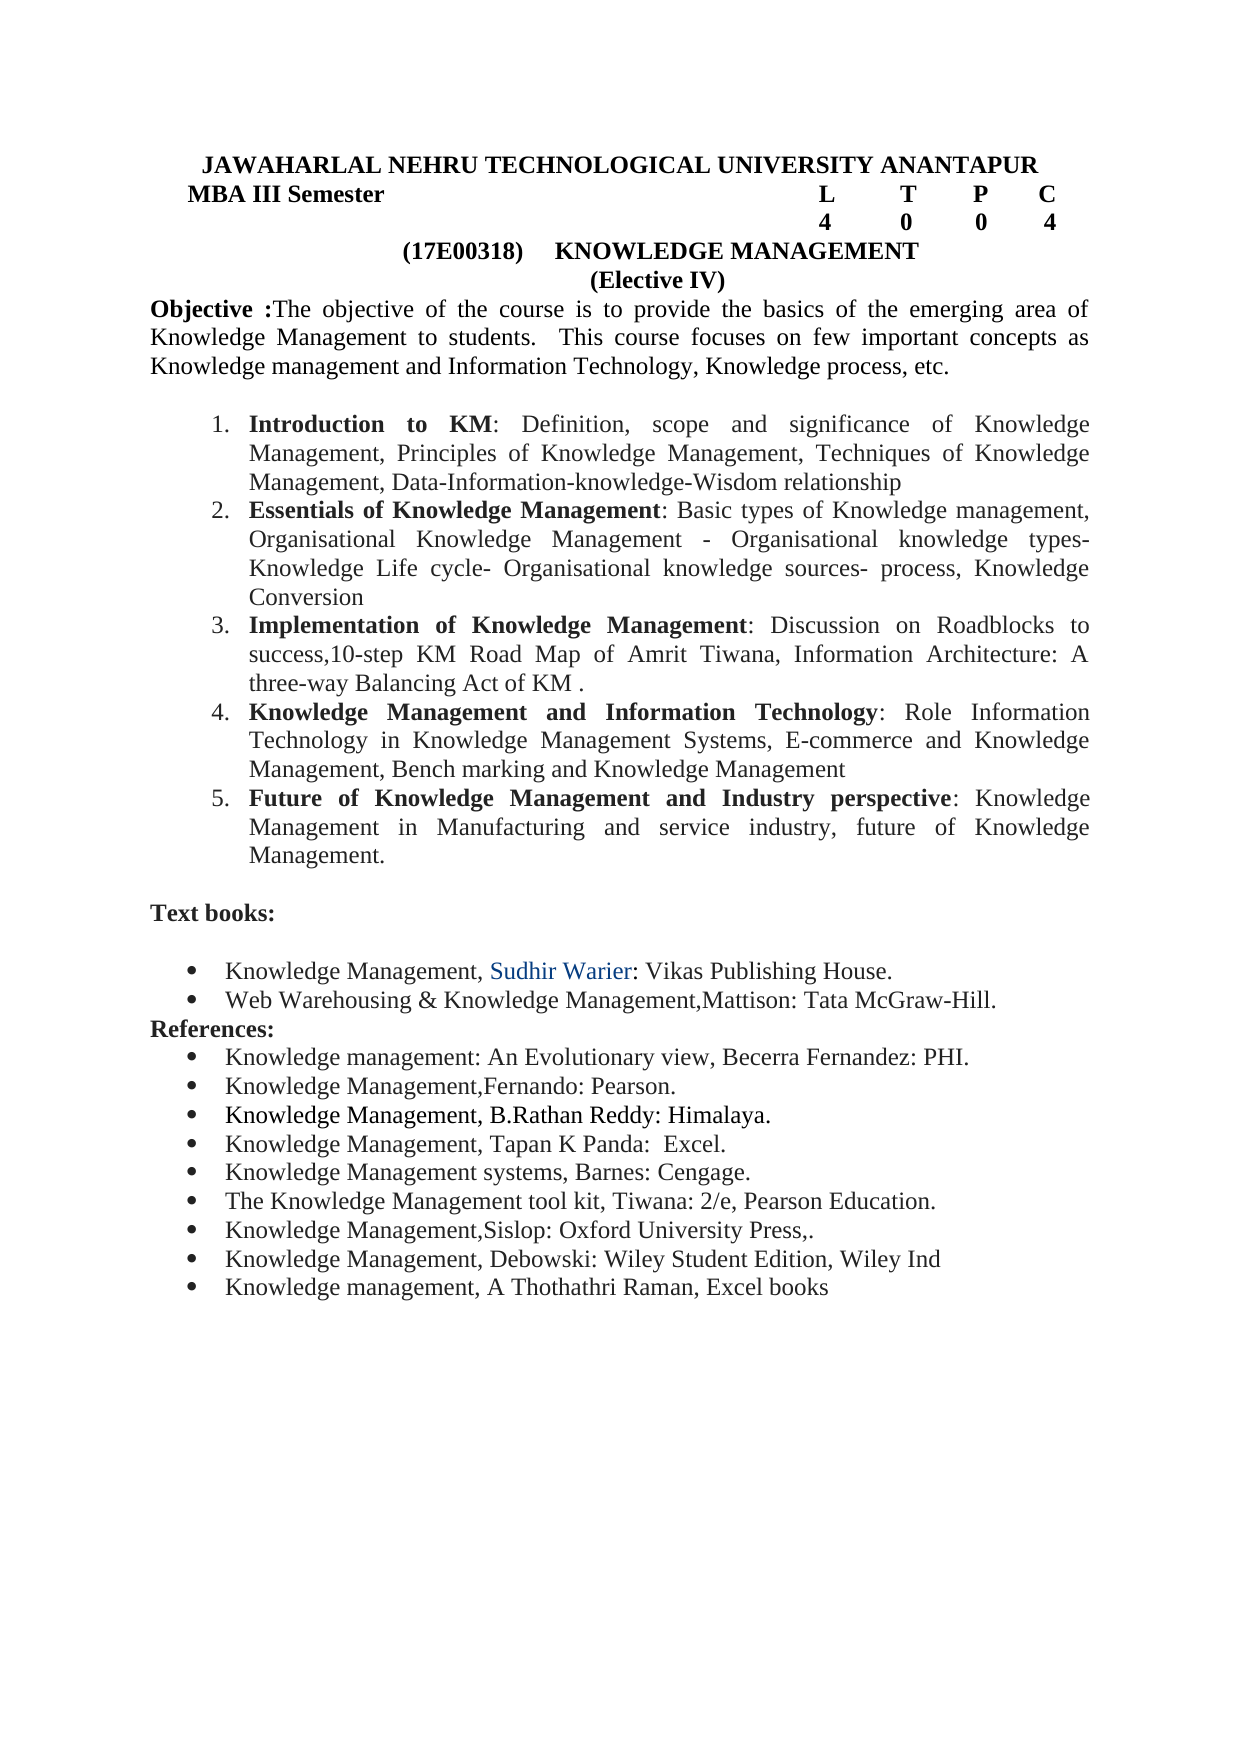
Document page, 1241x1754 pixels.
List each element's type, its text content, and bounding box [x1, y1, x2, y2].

list Implementation of Knowledge Management: Discussion on Roadblocks to success,10-step KM Road Map of Amrit Tiwana, Information Architecture: A three-way Balancing Act of KM . [211, 610, 1090, 697]
text Text books: [150, 898, 1090, 927]
list Knowledge Management, B.Rathan Reddy: Himalaya. [187, 1100, 1090, 1129]
list Knowledge Management and Information Technology: Role Information Technology in Knowledge Management Systems, E-commerce and Knowledge Management, Bench marking and Knowledge Management [211, 697, 1090, 783]
list Knowledge management: An Evolutionary view, Becerra Fernandez: PHI. [187, 1042, 1090, 1071]
text (17E00318) KNOWLEDGE MANAGEMENT [150, 236, 1090, 265]
list Future of Knowledge Management and Industry perspective: Knowledge Management in Manufacturing and service industry, future of Knowledge Management. [211, 783, 1090, 869]
text JAWAHARLAL NEHRU TECHNOLOGICAL UNIVERSITY ANANTAPUR [150, 150, 1090, 179]
text (Elective IV) [150, 265, 1090, 294]
list Web Warehousing & Knowledge Management,Mattison: Tata McGraw-Hill. [187, 985, 1090, 1014]
list Knowledge Management systems, Barnes: Cengage. [187, 1157, 1090, 1186]
text Objective :The objective of the course is to provide the basics of the emerging area of Knowledge Management to students. This course focuses on few important concepts as Knowledge management and Information Technology, Knowledge process, etc. [150, 294, 1090, 380]
text MBA III Semester L T P C [187, 179, 1090, 207]
list Knowledge Management, Sudhir Warier: Vikas Publishing House. [187, 956, 1090, 985]
list Knowledge Management,Sislop: Oxford University Press,. [187, 1215, 1090, 1244]
text References: [150, 1014, 1090, 1042]
list The Knowledge Management tool kit, Tiwana: 2/e, Pearson Education. [187, 1186, 1090, 1215]
list Knowledge Management, Debowski: Wiley Student Edition, Wiley Ind [187, 1244, 1090, 1272]
list Knowledge Management,Fernando: Pearson. [187, 1071, 1090, 1100]
list Essentials of Knowledge Management: Basic types of Knowledge management, Organisational Knowledge Management - Organisational knowledge types- Knowledge Life cycle- Organisational knowledge sources- process, Knowledge Conversion [211, 495, 1090, 610]
list Knowledge management, A Thothathri Raman, Excel books [187, 1272, 1090, 1301]
list Introduction to KM: Definition, scope and significance of Knowledge Management, Principles of Knowledge Management, Techniques of Knowledge Management, Data-Information-knowledge-Wisdom relationship [211, 409, 1090, 495]
text 4 0 0 4 [150, 207, 1090, 236]
list Knowledge Management, Tapan K Panda: Excel. [187, 1129, 1090, 1157]
